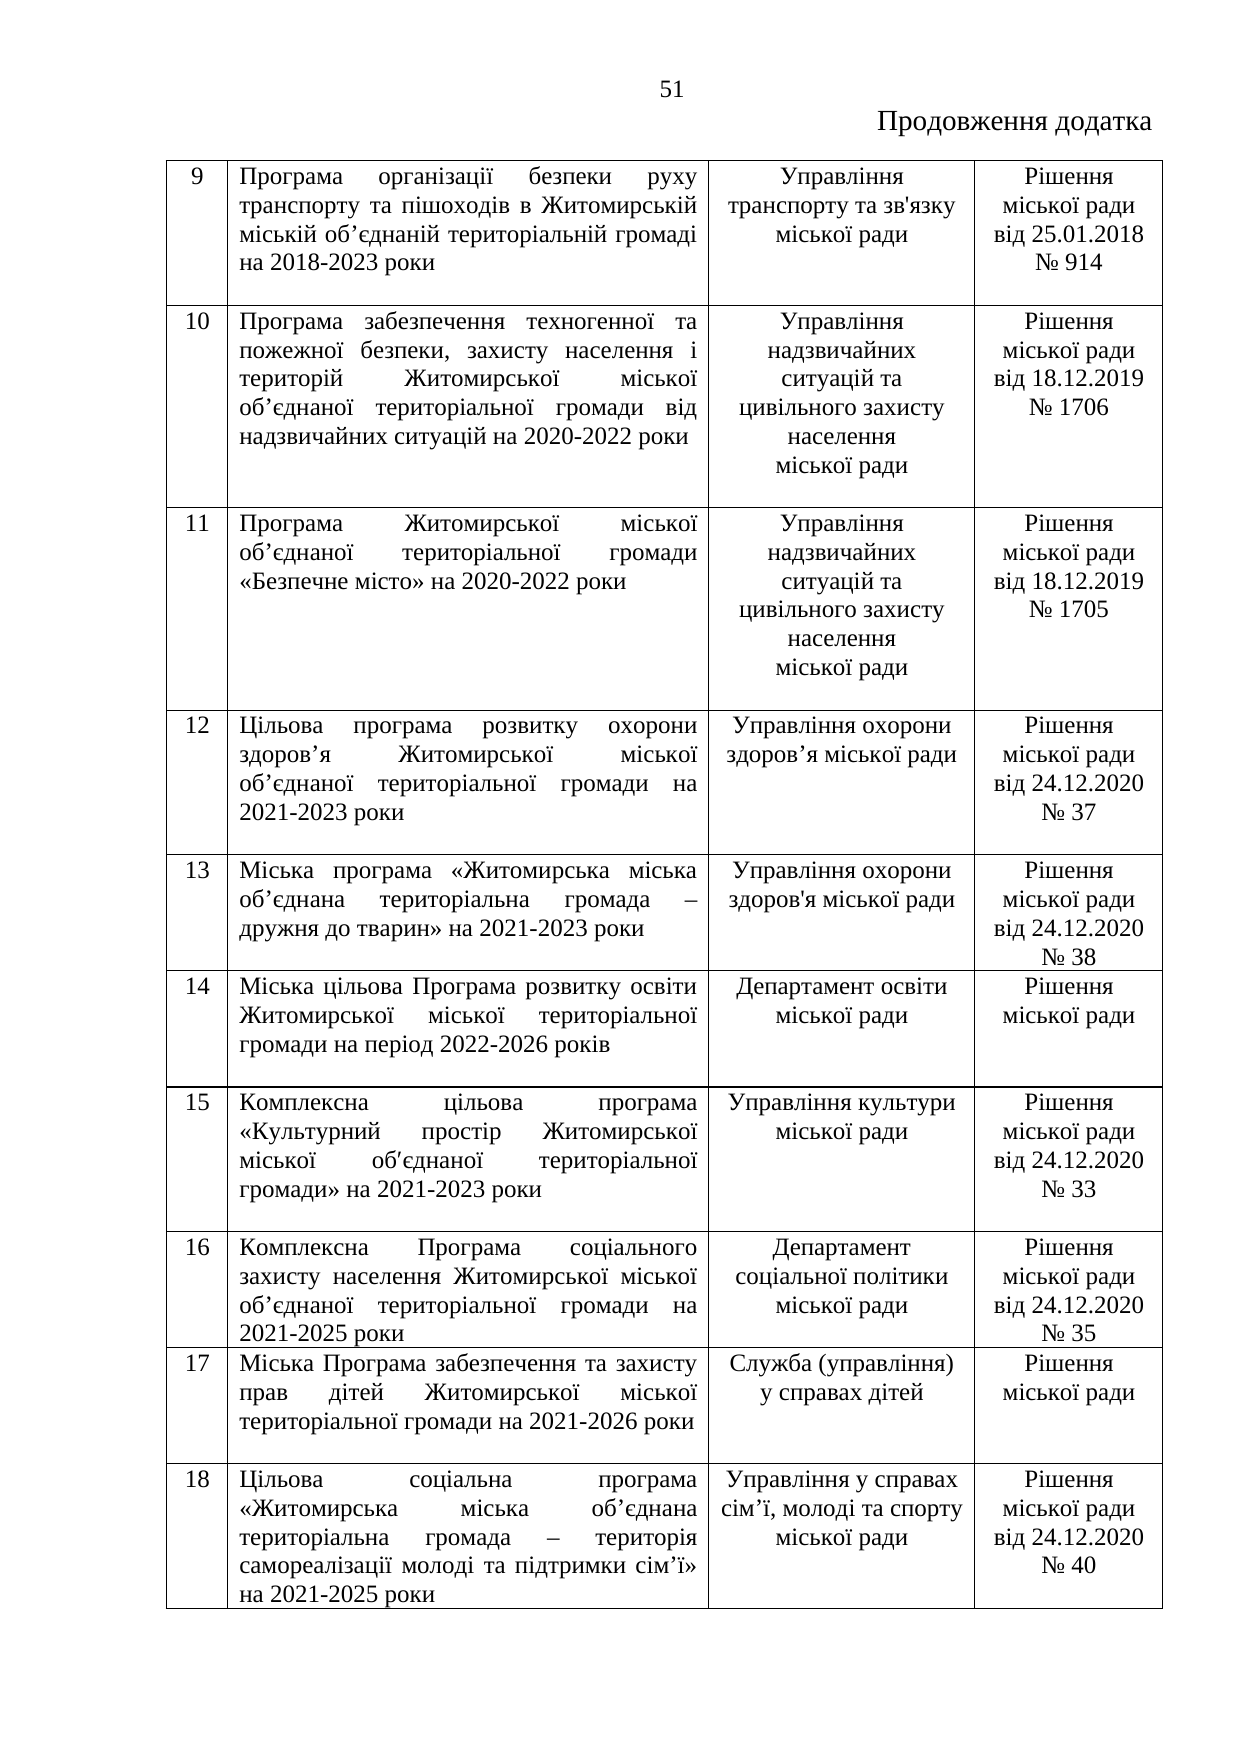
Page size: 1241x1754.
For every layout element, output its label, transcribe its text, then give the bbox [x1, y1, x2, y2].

table_cell Міська цільова Програма розвитку освіти Житомирської міської територіальної громади на період 2022-2026 років [228, 971, 708, 1086]
table_cell Управління надзвичайних ситуацій та цивільного захисту населення міської ради [709, 306, 974, 507]
table_cell 17 [167, 1348, 227, 1463]
table_cell Рішення міської ради від 24.12.2020 № 35 [975, 1232, 1162, 1347]
table_cell Управління охорони здоров'я міської ради [709, 855, 974, 970]
table_cell Управління охорони здоров’я міської ради [709, 711, 974, 854]
table_cell 16 [167, 1232, 227, 1347]
table_cell Служба (управління) у справах дітей [709, 1348, 974, 1463]
table_cell Рішення міської ради від 24.12.2020 № 40 [975, 1464, 1162, 1608]
table_cell 11 [167, 508, 227, 709]
table_cell 10 [167, 306, 227, 507]
table_cell Програма Житомирської міської об’єднаної територіальної громади «Безпечне місто» на 2020-2022 роки [228, 508, 708, 709]
table_cell 9 [167, 161, 227, 305]
table_cell Програма організації безпеки руху транспорту та пішоходів в Житомирській міській об’єднаній територіальній громаді на 2018-2023 роки [228, 161, 708, 305]
table_cell Міська програма «Житомирська міська об’єднана територіальна громада – дружня до тварин» на 2021-2023 роки [228, 855, 708, 970]
table_cell Міська Програма забезпечення та захисту прав дітей Житомирської міської територіальної громади на 2021-2026 роки [228, 1348, 708, 1463]
table_cell Департамент соціальної політики міської ради [709, 1232, 974, 1347]
table_cell Комплексна Програма соціального захисту населення Житомирської міської об’єднаної територіальної громади на 2021-2025 роки [228, 1232, 708, 1347]
table_cell Цільова соціальна програма «Житомирська міська об’єднана територіальна громада – територія самореалізації молоді та підтримки сім’ї» на 2021-2025 роки [228, 1464, 708, 1608]
table_cell Комплексна цільова програма «Культурний простір Житомирської міської об′єднаної територіальної громади» на 2021-2023 роки [228, 1088, 708, 1231]
table_cell Управління культури міської ради [709, 1088, 974, 1231]
table_cell Департамент освіти міської ради [709, 971, 974, 1086]
table_cell Цільова програма розвитку охорони здоров’я Житомирської міської об’єднаної територіальної громади на 2021-2023 роки [228, 711, 708, 854]
table_cell 12 [167, 711, 227, 854]
table_cell Рішення міської ради від 24.12.2020 № 33 [975, 1088, 1162, 1231]
table_cell Рішення міської ради [975, 971, 1162, 1086]
table_cell Управління надзвичайних ситуацій та цивільного захисту населення міської ради [709, 508, 974, 709]
table_cell Рішення міської ради від 24.12.2020 № 37 [975, 711, 1162, 854]
table_cell Рішення міської ради від 25.01.2018 № 914 [975, 161, 1162, 305]
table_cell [709, 1464, 974, 1608]
table_cell 15 [167, 1088, 227, 1231]
table_cell 18 [167, 1464, 227, 1608]
table_cell Рішення міської ради від 18.12.2019 № 1705 [975, 508, 1162, 709]
table_cell Рішення міської ради [975, 1348, 1162, 1463]
table_cell Рішення міської ради від 24.12.2020 № 38 [975, 855, 1162, 970]
table_cell Програма забезпечення техногенної та пожежної безпеки, захисту населення і територій Житомирської міської об’єднаної територіальної громади від надзвичайних ситуацій на 2020-2022 роки [228, 306, 708, 507]
table_cell 14 [167, 971, 227, 1086]
table_cell Рішення міської ради від 18.12.2019 № 1706 [975, 306, 1162, 507]
table_cell 13 [167, 855, 227, 970]
table_cell Управління транспорту та зв'язку міської ради [709, 161, 974, 305]
